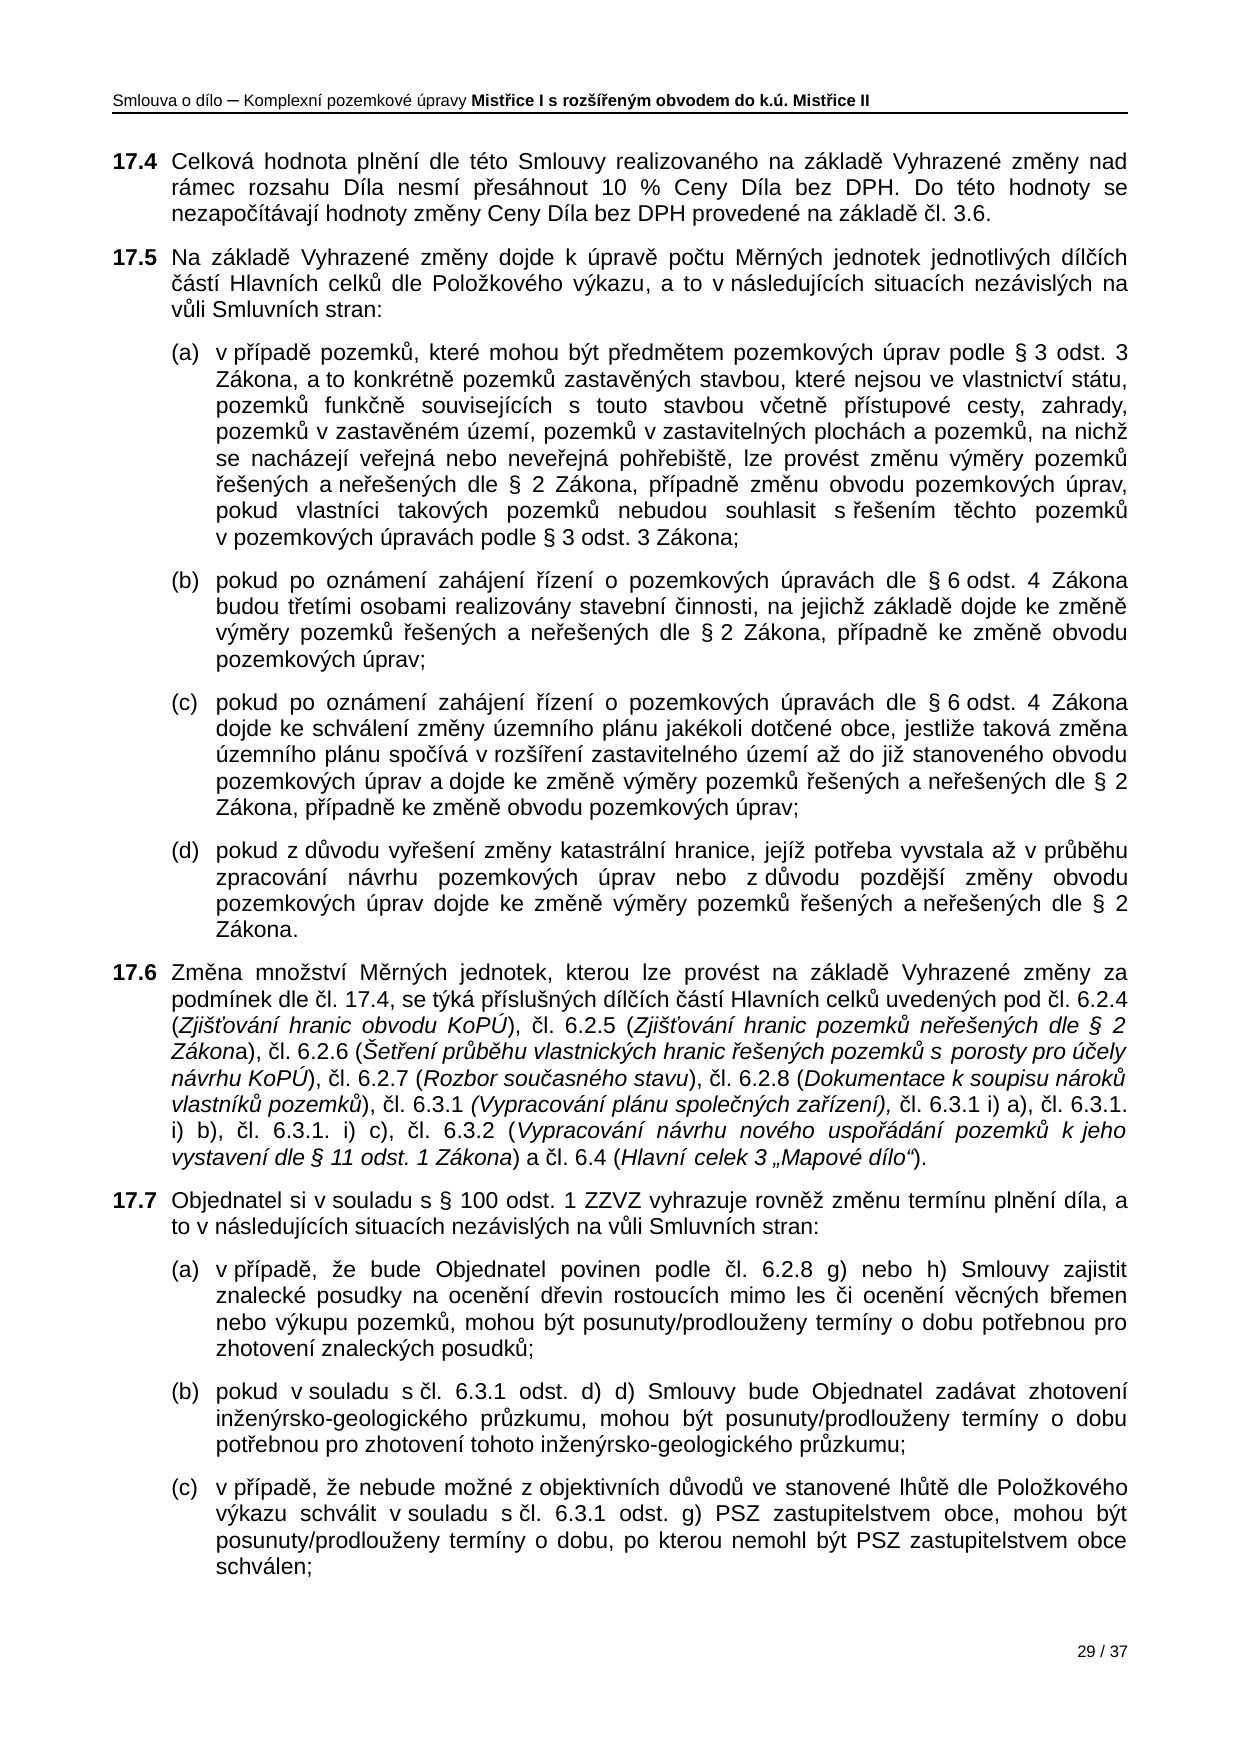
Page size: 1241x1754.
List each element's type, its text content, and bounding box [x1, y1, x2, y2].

text Objednatel si v souladu s § 100 odst. 1 ZZVZ vyhrazuje rovněž změnu termínu plnění díla, a to v následujících situacích nezávislých na vůli Smluvních stran: [112, 1187, 1128, 1239]
list v případě, že bude Objednatel povinen podle čl. 6.2.8 g) nebo h) Smlouvy zajistit znalecké posudky na ocenění dřevin rostoucích mimo les či ocenění věcných břemen nebo výkupu pozemků, mohou být posunuty/prodlouženy termíny o dobu potřebnou pro zhotovení znaleckých posudků; [171, 1256, 1128, 1362]
list pokud v souladu s čl. 6.3.1 odst. d) Smlouvy bude Objednatel zadávat zhotovení inženýrsko-geologického průzkumu, mohou být posunuty/prodlouženy termíny o dobu potřebnou pro zhotovení tohoto inženýrsko-geologického průzkumu; [171, 1378, 1128, 1457]
list pokud po oznámení zahájení řízení o pozemkových úpravách dle § 6 odst. 4 Zákona budou třetími osobami realizovány stavební činnosti, na jejichž základě dojde ke změně výměry pozemků řešených a neřešených dle § 2 Zákona, případně ke změně obvodu pozemkových úprav; [171, 567, 1128, 672]
list v případě, že nebude možné z objektivních důvodů ve stanovené lhůtě dle Položkového výkazu schválit v souladu s čl. 6.3.1 odst. g) PSZ zastupitelstvem obce, mohou být posunuty/prodlouženy termíny o dobu, po kterou nemohl být PSZ zastupitelstvem obce schválen; [171, 1474, 1128, 1579]
list v případě pozemků, které mohou být předmětem pozemkových úprav podle § 3 odst. 3 Zákona, a to konkrétně pozemků zastavěných stavbou, které nejsou ve vlastnictví státu, pozemků funkčně souvisejících s touto stavbou včetně přístupové cesty, zahrady, pozemků v zastavěném území, pozemků v zastavitelných plochách a pozemků, na nichž se nacházejí veřejná nebo neveřejná pohřebiště, lze provést změnu výměry pozemků řešených a neřešených dle § 2 Zákona, případně změnu obvodu pozemkových úprav, pokud vlastníci takových pozemků nebudou souhlasit s řešením těchto pozemků v pozemkových úpravách podle § 3 odst. 3 Zákona; [171, 339, 1128, 550]
list pokud po oznámení zahájení řízení o pozemkových úpravách dle § 6 odst. 4 Zákona dojde ke schválení změny územního plánu jakékoli dotčené obce, jestliže taková změna územního plánu spočívá v rozšíření zastavitelného území až do již stanoveného obvodu pozemkových úprav a dojde ke změně výměry pozemků řešených a neřešených dle § 2 Zákona, případně ke změně obvodu pozemkových úprav; [171, 689, 1128, 821]
text Celková hodnota plnění dle této Smlouvy realizovaného na základě Vyhrazené změny nad rámec rozsahu Díla nesmí přesáhnout 10 % Ceny Díla bez DPH. Do této hodnoty se nezapočítávají hodnoty změny Ceny Díla bez DPH provedené na základě čl. 3.6. [112, 148, 1128, 227]
text Na základě Vyhrazené změny dojde k úpravě počtu Měrných jednotek jednotlivých dílčích částí Hlavních celků dle Položkového výkazu, a to v následujících situacích nezávislých na vůli Smluvních stran: [112, 243, 1128, 322]
text Změna množství Měrných jednotek, kterou lze provést na základě Vyhrazené změny za podmínek dle čl. 17.4, se týká příslušných dílčích částí Hlavních celků uvedených pod čl. 6.2.4 (Zjišťování hranic obvodu KoPÚ), čl. 6.2.5 (Zjišťování hranic pozemků neřešených dle § 2 Zákona), čl. 6.2.6 (Šetření průběhu vlastnických hranic řešených pozemků s porosty pro účely návrhu KoPÚ), čl. 6.2.7 (Rozbor současného stavu), čl. 6.2.8 (Dokumentace k soupisu nároků vlastníků pozemků), čl. 6.3.1 (Vypracování plánu společných zařízení), čl. 6.3.1 i) a), čl. 6.3.1. i) b), čl. 6.3.1. i) c), čl. 6.3.2 (Vypracování návrhu nového uspořádání pozemků k jeho vystavení dle § 11 odst. 1 Zákona) a čl. 6.4 (Hlavní celek 3 „Mapové dílo“). [112, 959, 1128, 1170]
list pokud z důvodu vyřešení změny katastrální hranice, jejíž potřeba vyvstala až v průběhu zpracování návrhu pozemkových úprav nebo z důvodu pozdější změny obvodu pozemkových úprav dojde ke změně výměry pozemků řešených a neřešených dle § 2 Zákona. [171, 837, 1128, 943]
